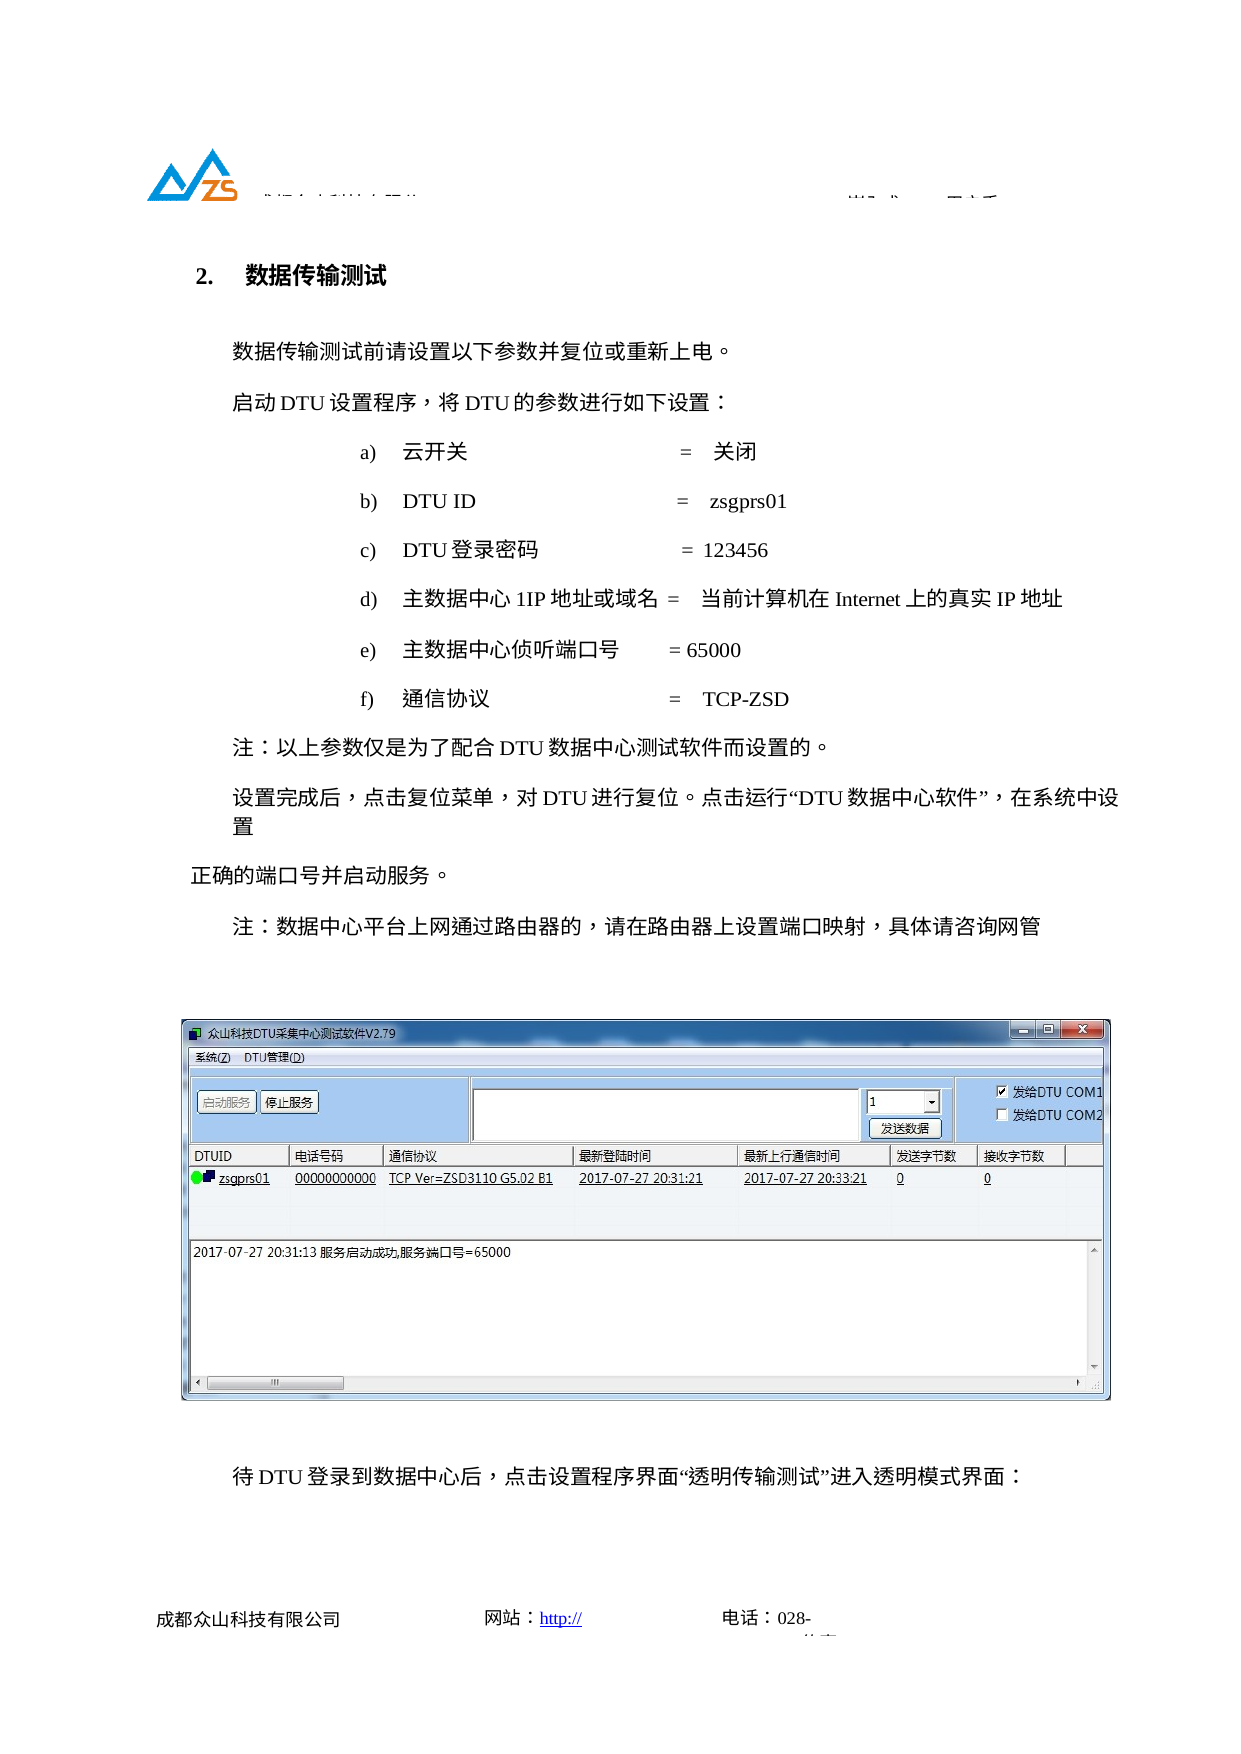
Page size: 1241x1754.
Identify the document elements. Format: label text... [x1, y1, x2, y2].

list 主数据中心1IP地址或域名 = 当前计算机在Internet上的真实IP地址 [360, 584, 1138, 613]
picture [147, 148, 211, 198]
text 注：数据中心平台上网通过路由器的，请在路由器上设置端口映射，具体请咨询网管 [232, 912, 1138, 940]
picture [181, 1019, 1113, 1401]
text 数据传输测试前请设置以下参数并复位或重新上电。 [232, 337, 1138, 366]
picture [190, 148, 238, 201]
text 待DTU登录到数据中心后，点击设置程序界面“透明传输测试”进入透明模式界面： [232, 1462, 1138, 1491]
list DTU ID = zsgprs01 [360, 489, 1138, 513]
subtitle 数据传输测试 [195, 259, 1138, 292]
text 注：以上参数仅是为了配合DTU数据中心测试软件而设置的。 [232, 733, 1138, 761]
text 启动DTU设置程序，将DTU的参数进行如下设置： [232, 388, 1138, 416]
list 主数据中心侦听端口号 = 65000 [360, 635, 1138, 663]
list 云开关 = 关闭 [360, 437, 1138, 465]
text 设置完成后，点击复位菜单，对DTU进行复位。点击运行“DTU数据中心软件”，在系统中设置 [232, 783, 1138, 840]
text 正确的端口号并启动服务。 [190, 861, 1138, 889]
picture [161, 178, 185, 193]
list DTU登录密码 = 123456 [360, 535, 1138, 563]
list 通信协议 = TCP-ZSD [360, 684, 1138, 712]
